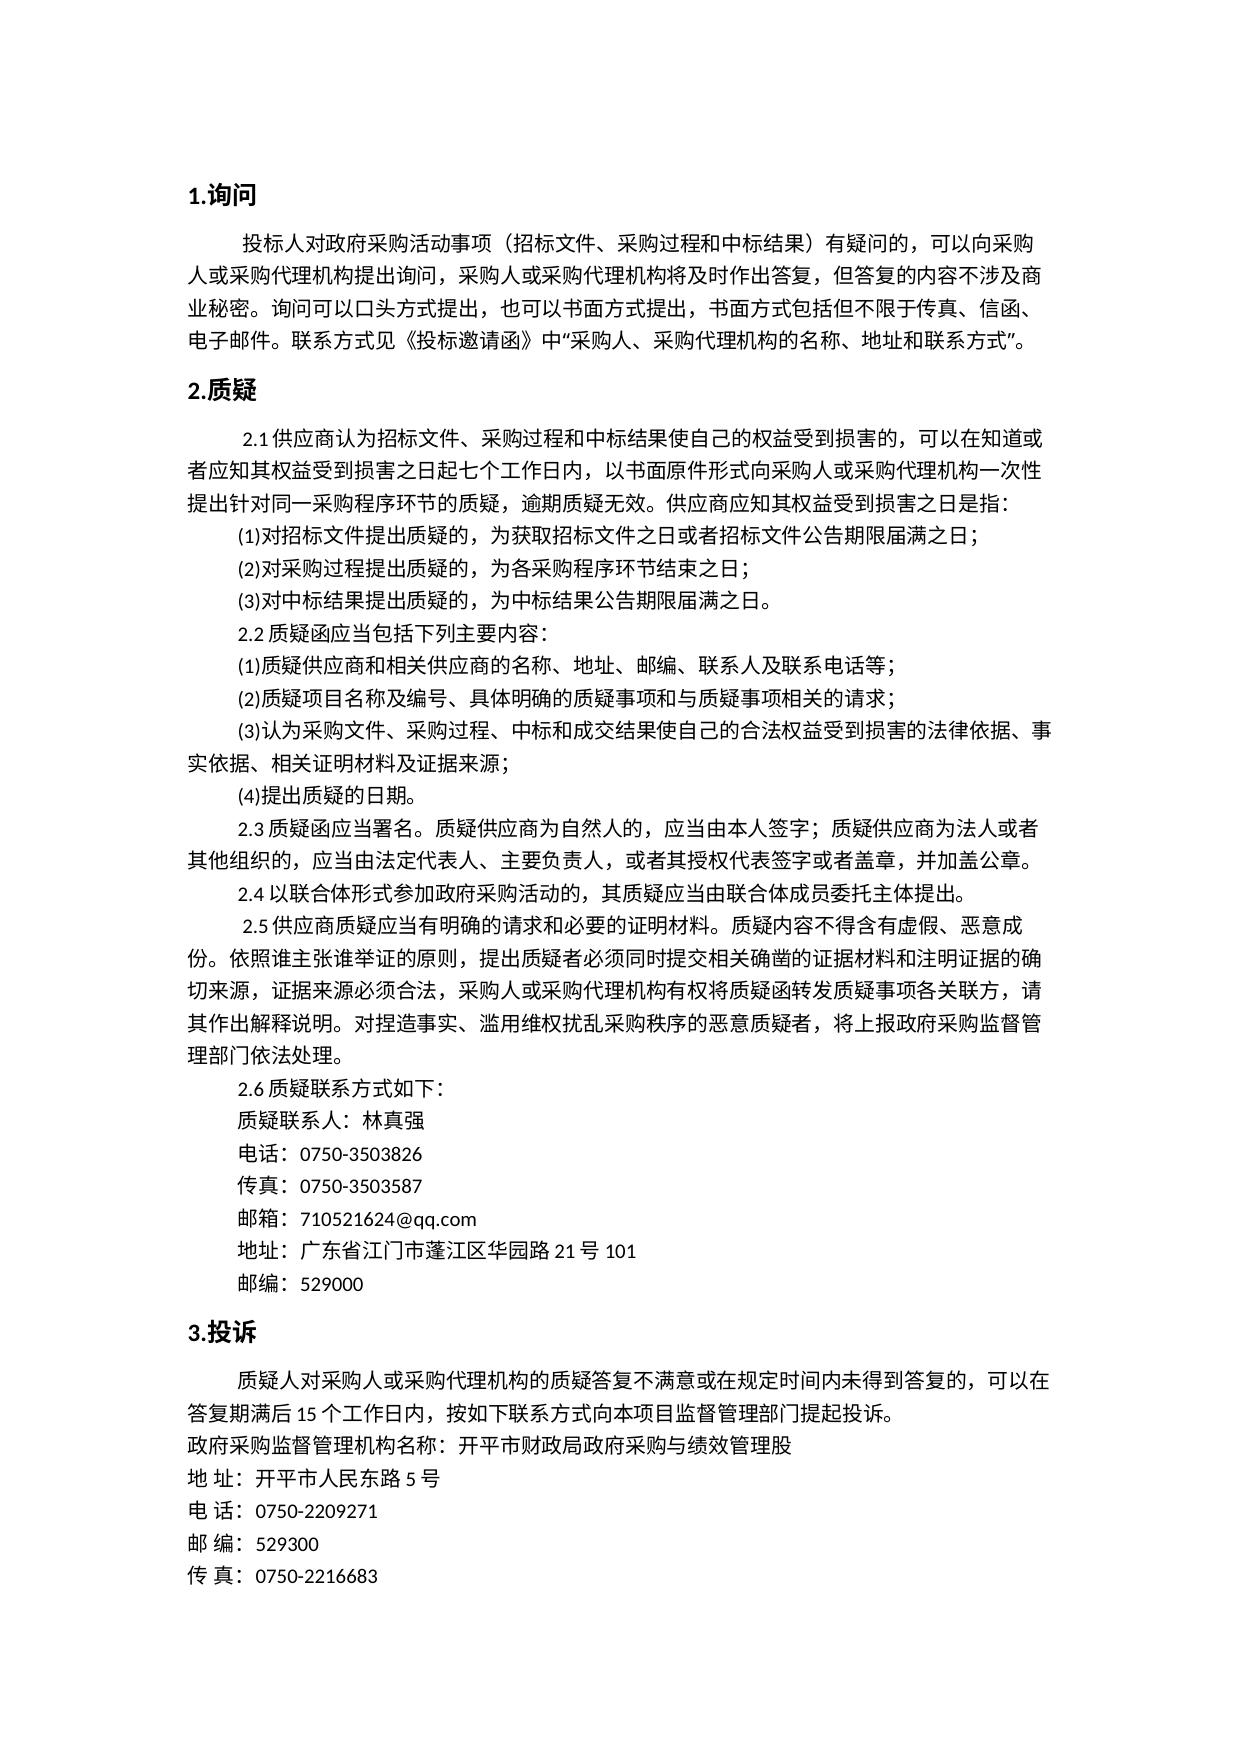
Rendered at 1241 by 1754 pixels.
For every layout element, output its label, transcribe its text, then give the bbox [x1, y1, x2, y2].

text 邮箱：710521624@qq.com [187, 1202, 1053, 1234]
text 3.投诉 [187, 1299, 1053, 1364]
text 政府采购监督管理机构名称：开平市财政局政府采购与绩效管理股 [187, 1429, 1053, 1462]
text 邮编：529000 [187, 1267, 1053, 1299]
text 2.4以联合体形式参加政府采购活动的，其质疑应当由联合体成员委托主体提出。 [187, 877, 1053, 909]
text 邮 编：529300 [187, 1527, 1053, 1559]
text 1.询问 [187, 162, 1053, 227]
text 质疑人对采购人或采购代理机构的质疑答复不满意或在规定时间内未得到答复的，可以在答复期满后15个工作日内，按如下联系方式向本项目监督管理部门提起投诉。 [187, 1364, 1053, 1429]
text 传 真：0750-2216683 [187, 1559, 1053, 1592]
text 电话：0750-3503826 [187, 1137, 1053, 1169]
text 投标人对政府采购活动事项（招标文件、采购过程和中标结果）有疑问的，可以向采购人或采购代理机构提出询问，采购人或采购代理机构将及时作出答复，但答复的内容不涉及商业秘密。询问可以口头方式提出，也可以书面方式提出，书面方式包括但不限于传真、信函、电子邮件。联系方式见《投标邀请函》中“采购人、采购代理机构的名称、地址和联系方式”。 [187, 227, 1053, 357]
text 地址：广东省江门市蓬江区华园路21号101 [187, 1234, 1053, 1267]
text 2.2质疑函应当包括下列主要内容： [187, 617, 1053, 649]
text (1)质疑供应商和相关供应商的名称、地址、邮编、联系人及联系电话等； [187, 649, 1053, 682]
text (1)对招标文件提出质疑的，为获取招标文件之日或者招标文件公告期限届满之日； [187, 519, 1053, 552]
text 2.5供应商质疑应当有明确的请求和必要的证明材料。质疑内容不得含有虚假、恶意成份。依照谁主张谁举证的原则，提出质疑者必须同时提交相关确凿的证据材料和注明证据的确切来源，证据来源必须合法，采购人或采购代理机构有权将质疑函转发质疑事项各关联方，请其作出解释说明。对捏造事实、滥用维权扰乱采购秩序的恶意质疑者，将上报政府采购监督管理部门依法处理。 [187, 909, 1053, 1072]
text 地 址：开平市人民东路5号 [187, 1462, 1053, 1494]
text 2.质疑 [187, 357, 1053, 422]
text 质疑联系人：林真强 [187, 1104, 1053, 1137]
text 2.1供应商认为招标文件、采购过程和中标结果使自己的权益受到损害的，可以在知道或者应知其权益受到损害之日起七个工作日内，以书面原件形式向采购人或采购代理机构一次性提出针对同一采购程序环节的质疑，逾期质疑无效。供应商应知其权益受到损害之日是指： [187, 422, 1053, 519]
text (3)认为采购文件、采购过程、中标和成交结果使自己的合法权益受到损害的法律依据、事实依据、相关证明材料及证据来源； [187, 714, 1053, 779]
text 传真：0750-3503587 [187, 1169, 1053, 1202]
text (2)质疑项目名称及编号、具体明确的质疑事项和与质疑事项相关的请求； [187, 682, 1053, 714]
text (4)提出质疑的日期。 [187, 779, 1053, 812]
text 2.3 质疑函应当署名。质疑供应商为自然人的，应当由本人签字；质疑供应商为法人或者其他组织的，应当由法定代表人、主要负责人，或者其授权代表签字或者盖章，并加盖公章。 [187, 812, 1053, 877]
text (3)对中标结果提出质疑的，为中标结果公告期限届满之日。 [187, 584, 1053, 617]
text 2.6质疑联系方式如下： [187, 1072, 1053, 1104]
text 电 话：0750-2209271 [187, 1494, 1053, 1527]
text (2)对采购过程提出质疑的，为各采购程序环节结束之日； [187, 552, 1053, 584]
